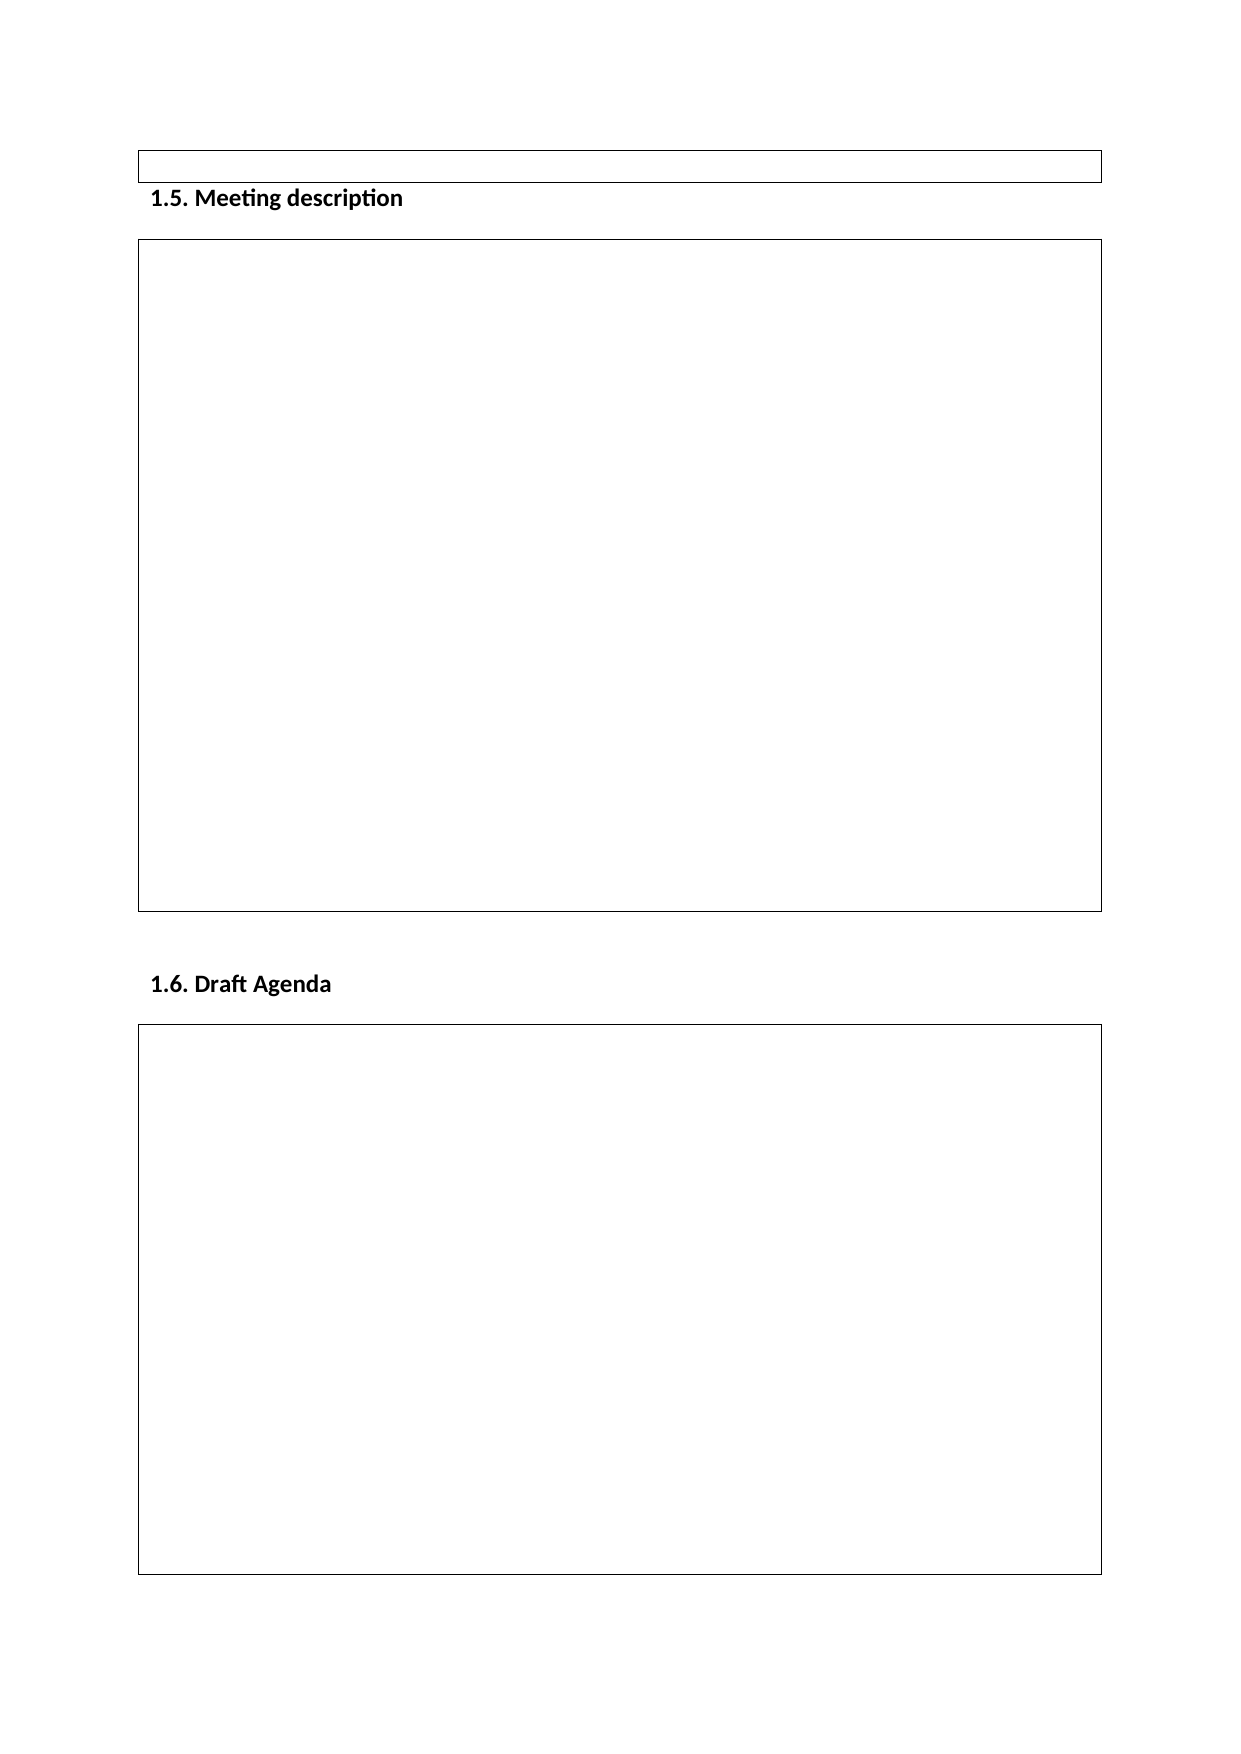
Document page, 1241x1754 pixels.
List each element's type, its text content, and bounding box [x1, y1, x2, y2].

text 1.5. Meeting description [150, 183, 1090, 213]
text 1.6. Draft Agenda [150, 968, 1090, 998]
table_header [139, 1025, 1101, 1574]
table_header [139, 240, 1101, 911]
table_cell [139, 151, 1101, 182]
